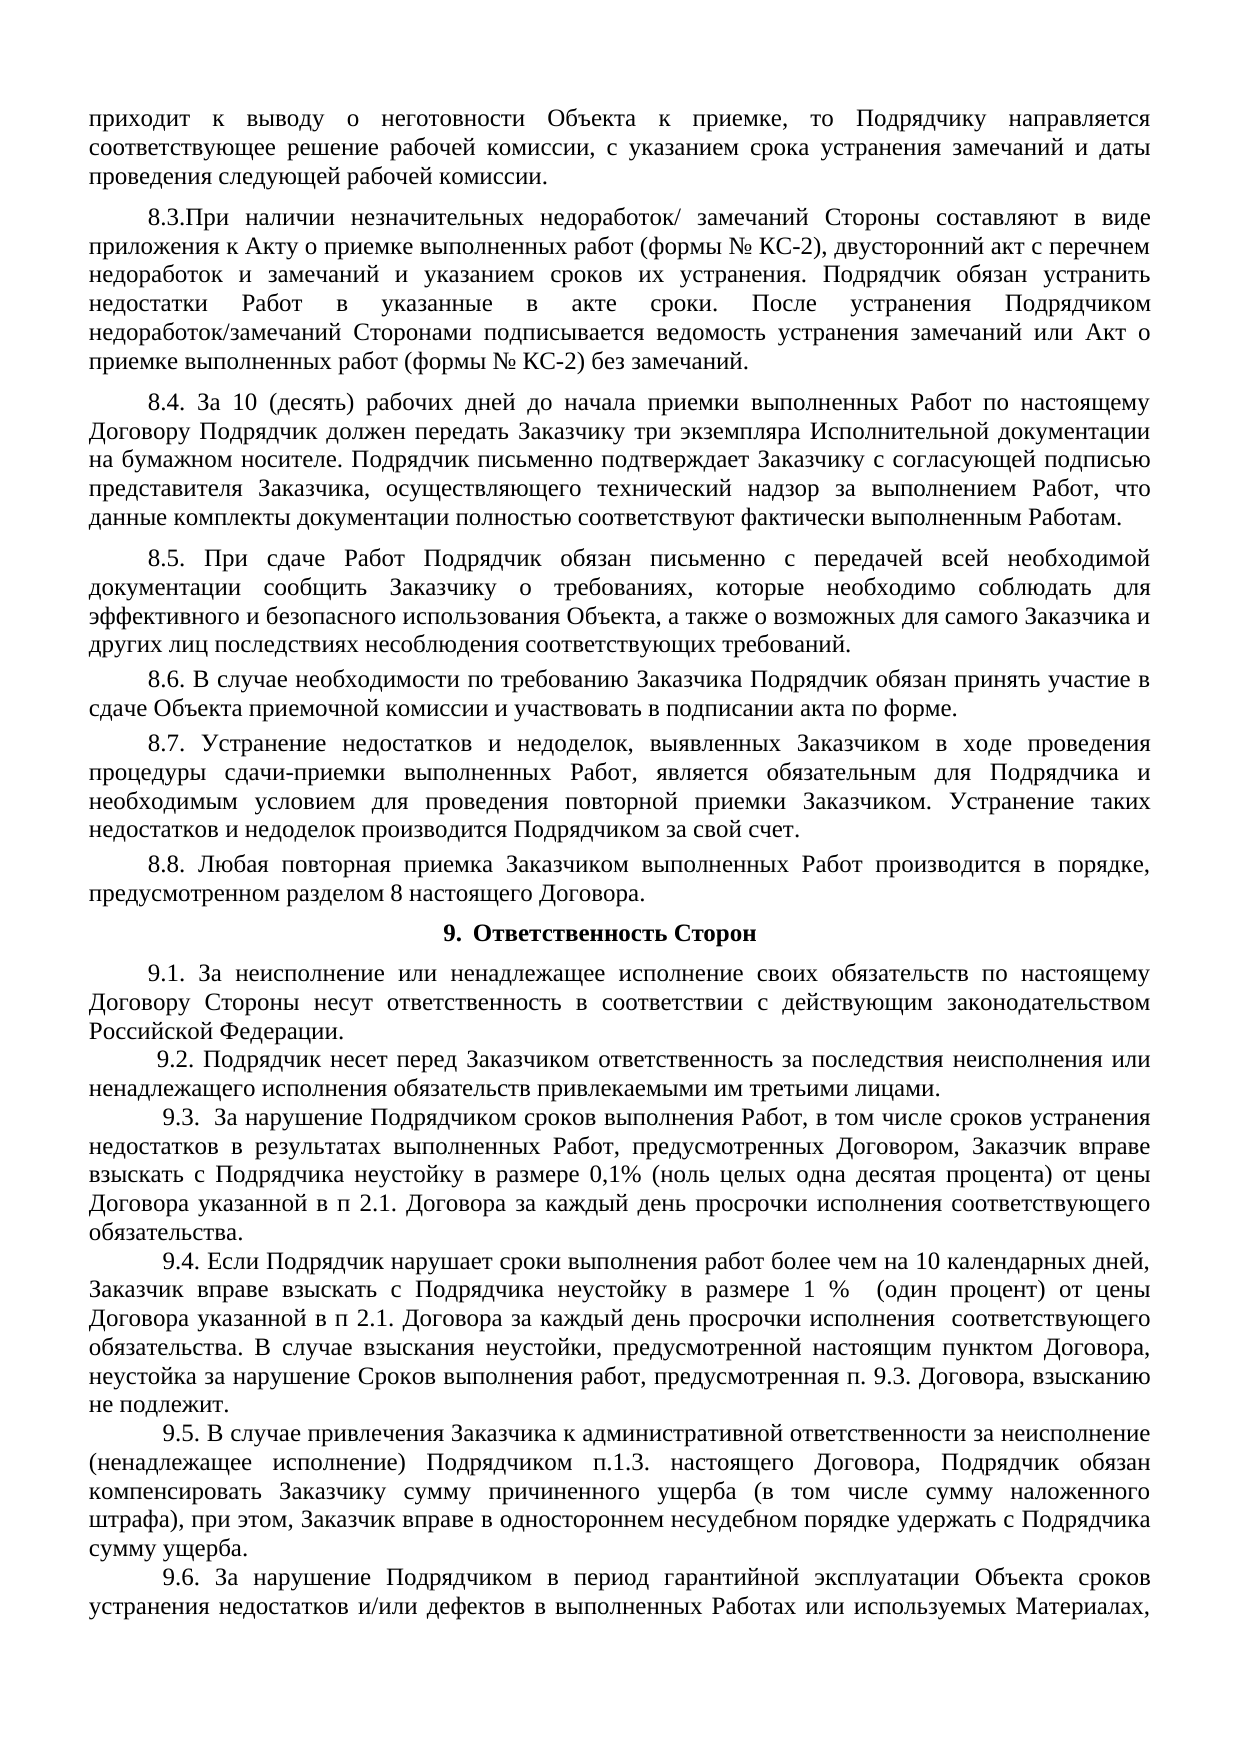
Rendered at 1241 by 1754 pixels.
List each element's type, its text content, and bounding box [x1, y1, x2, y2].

text 8.7. Устранение недостатков и недоделок, выявленных Заказчиком в ходе проведения процедуры сдачи-приемки выполненных Работ, является обязательным для Подрядчика и необходимым условием для проведения повторной приемки Заказчиком. Устранение таких недостатков и недоделок производится Подрядчиком за свой счет. [89, 728, 1152, 843]
text 9.2. Подрядчик несет перед Заказчиком ответственность за последствия неисполнения или ненадлежащего исполнения обязательств привлекаемыми им третьими лицами. [89, 1044, 1152, 1102]
text 9.5. В случае привлечения Заказчика к административной ответственности за неисполнение (ненадлежащее исполнение) Подрядчиком п.1.3. настоящего Договора, Подрядчик обязан компенсировать Заказчику сумму причиненного ущерба (в том числе сумму наложенного штрафа), при этом, Заказчик вправе в одностороннем несудебном порядке удержать с Подрядчика сумму ущерба. [89, 1418, 1152, 1562]
text 8.8. Любая повторная приемка Заказчиком выполненных Работ производится в порядке, предусмотренном разделом 8 настоящего Договора. [89, 849, 1152, 907]
list Ответственность Сторон [443, 918, 1152, 947]
text 9.3. За нарушение Подрядчиком сроков выполнения Работ, в том числе сроков устранения недостатков в результатах выполненных Работ, предусмотренных Договором, Заказчик вправе взыскать с Подрядчика неустойку в размере 0,1% (ноль целых одна десятая процента) от цены Договора указанной в п 2.1. Договора за каждый день просрочки исполнения соответствующего обязательства. [89, 1102, 1152, 1246]
text 9.4. Если Подрядчик нарушает сроки выполнения работ более чем на 10 календарных дней, Заказчик вправе взыскать с Подрядчика неустойку в размере 1 % (один процент) от цены Договора указанной в п 2.1. Договора за каждый день просрочки исполнения соответствующего обязательства. В случае взыскания неустойки, предусмотренной настоящим пунктом Договора, неустойка за нарушение Сроков выполнения работ, предусмотренная п. 9.3. Договора, взысканию не подлежит. [89, 1246, 1152, 1418]
text 8.5. При сдаче Работ Подрядчик обязан письменно с передачей всей необходимой документации сообщить Заказчику о требованиях, которые необходимо соблюдать для эффективного и безопасного использования Объекта, а также о возможных для самого Заказчика и других лиц последствиях несоблюдения соответствующих требований. [89, 543, 1152, 658]
text 8.6. В случае необходимости по требованию Заказчика Подрядчик обязан принять участие в сдаче Объекта приемочной комиссии и участвовать в подписании акта по форме. [89, 664, 1152, 722]
text 9.1. За неисполнение или ненадлежащее исполнение своих обязательств по настоящему Договору Стороны несут ответственность в соответствии с действующим законодательством Российской Федерации. [89, 958, 1152, 1044]
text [89, 1562, 1152, 1619]
text 8.3.При наличии незначительных недоработок/ замечаний Стороны составляют в виде приложения к Акту о приемке выполненных работ (формы № КС-2), двусторонний акт с перечнем недоработок и замечаний и указанием сроков их устранения. Подрядчик обязан устранить недостатки Работ в указанные в акте сроки. После устранения Подрядчиком недоработок/замечаний Сторонами подписывается ведомость устранения замечаний или Акт о приемке выполненных работ (формы № КС-2) без замечаний. [89, 202, 1152, 374]
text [89, 103, 1152, 189]
text 8.4. За 10 (десять) рабочих дней до начала приемки выполненных Работ по настоящему Договору Подрядчик должен передать Заказчику три экземпляра Исполнительной документации на бумажном носителе. Подрядчик письменно подтверждает Заказчику с согласующей подписью представителя Заказчика, осуществляющего технический надзор за выполнением Работ, что данные комплекты документации полностью соответствуют фактически выполненным Работам. [89, 387, 1152, 531]
